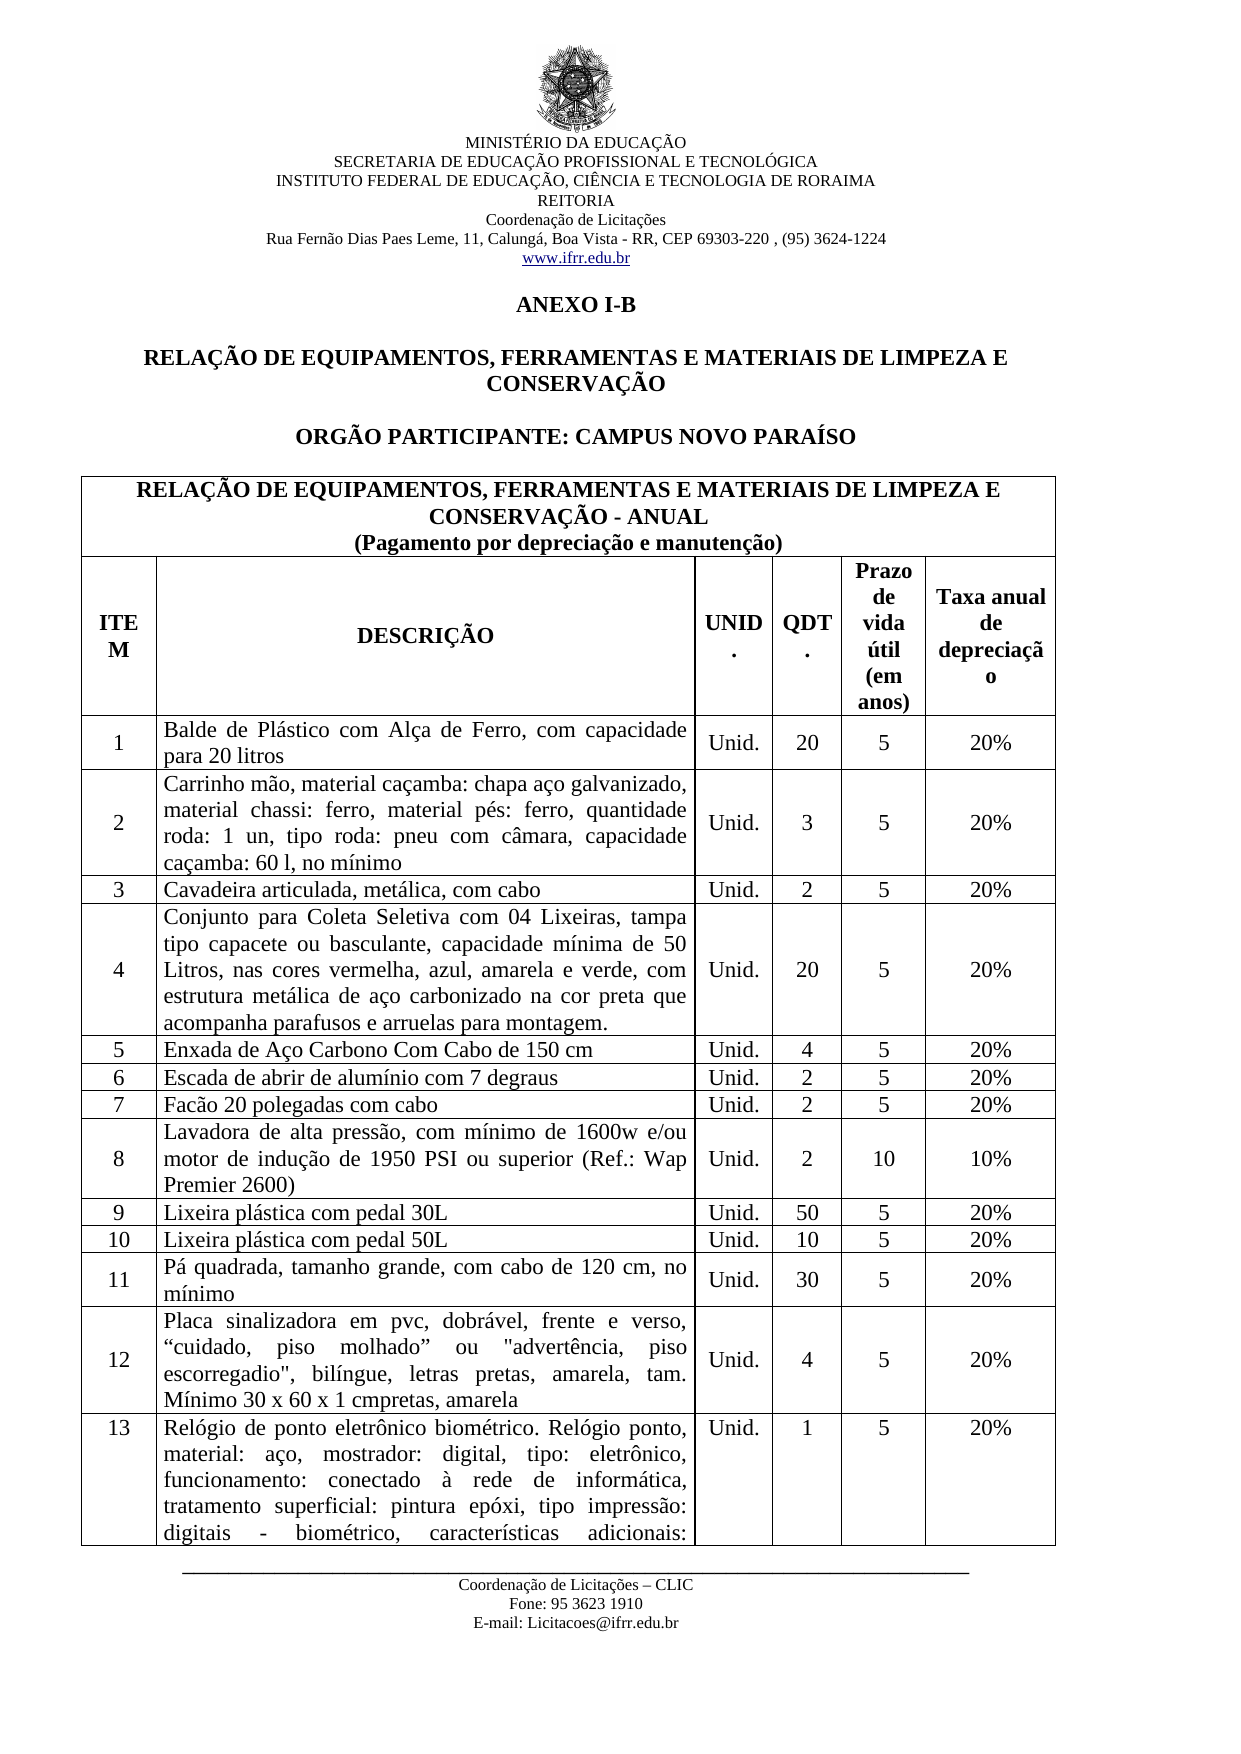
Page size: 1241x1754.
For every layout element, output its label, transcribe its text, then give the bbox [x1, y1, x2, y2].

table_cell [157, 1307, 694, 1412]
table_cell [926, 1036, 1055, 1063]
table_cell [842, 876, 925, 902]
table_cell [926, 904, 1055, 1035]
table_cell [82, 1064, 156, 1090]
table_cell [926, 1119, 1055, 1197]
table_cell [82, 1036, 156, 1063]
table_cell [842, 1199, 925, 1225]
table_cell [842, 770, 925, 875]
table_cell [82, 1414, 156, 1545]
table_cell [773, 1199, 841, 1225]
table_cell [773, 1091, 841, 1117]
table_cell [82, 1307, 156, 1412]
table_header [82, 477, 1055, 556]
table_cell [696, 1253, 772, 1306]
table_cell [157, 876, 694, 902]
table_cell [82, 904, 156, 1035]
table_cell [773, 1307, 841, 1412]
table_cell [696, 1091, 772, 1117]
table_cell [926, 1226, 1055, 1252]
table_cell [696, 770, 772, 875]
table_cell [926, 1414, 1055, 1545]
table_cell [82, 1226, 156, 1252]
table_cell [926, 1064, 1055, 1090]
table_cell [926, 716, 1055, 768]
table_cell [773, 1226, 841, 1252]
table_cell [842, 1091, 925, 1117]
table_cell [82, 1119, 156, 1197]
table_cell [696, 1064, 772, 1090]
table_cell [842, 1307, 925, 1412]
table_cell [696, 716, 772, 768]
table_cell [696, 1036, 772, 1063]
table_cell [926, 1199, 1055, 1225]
text ORGÃO PARTICIPANTE: CAMPUS NOVO PARAÍSO [89, 423, 1063, 449]
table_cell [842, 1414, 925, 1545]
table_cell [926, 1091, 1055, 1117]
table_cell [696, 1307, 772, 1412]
picture [536, 44, 616, 133]
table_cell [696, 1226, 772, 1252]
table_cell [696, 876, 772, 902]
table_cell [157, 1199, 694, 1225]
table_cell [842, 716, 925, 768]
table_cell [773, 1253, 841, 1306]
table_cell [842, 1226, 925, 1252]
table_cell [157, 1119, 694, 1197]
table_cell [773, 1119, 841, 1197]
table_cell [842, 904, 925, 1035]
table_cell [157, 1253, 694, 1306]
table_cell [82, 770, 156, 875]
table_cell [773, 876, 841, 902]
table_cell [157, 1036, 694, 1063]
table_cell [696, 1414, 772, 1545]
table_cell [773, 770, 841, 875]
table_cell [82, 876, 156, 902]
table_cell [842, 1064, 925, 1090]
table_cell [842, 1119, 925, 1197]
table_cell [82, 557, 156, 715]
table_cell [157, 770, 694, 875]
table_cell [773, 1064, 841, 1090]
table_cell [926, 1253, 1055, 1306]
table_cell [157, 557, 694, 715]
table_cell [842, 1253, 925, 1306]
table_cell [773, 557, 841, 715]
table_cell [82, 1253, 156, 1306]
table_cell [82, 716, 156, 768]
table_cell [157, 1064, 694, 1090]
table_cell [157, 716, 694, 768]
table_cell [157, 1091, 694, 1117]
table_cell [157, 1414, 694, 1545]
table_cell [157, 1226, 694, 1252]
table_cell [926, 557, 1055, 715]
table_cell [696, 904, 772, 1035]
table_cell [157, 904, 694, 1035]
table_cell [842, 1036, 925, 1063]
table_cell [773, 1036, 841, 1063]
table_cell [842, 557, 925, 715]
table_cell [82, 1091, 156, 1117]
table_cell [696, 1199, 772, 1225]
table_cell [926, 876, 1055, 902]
text RELAÇÃO DE EQUIPAMENTOS, FERRAMENTAS E MATERIAIS DE LIMPEZA E CONSERVAÇÃO [89, 344, 1063, 396]
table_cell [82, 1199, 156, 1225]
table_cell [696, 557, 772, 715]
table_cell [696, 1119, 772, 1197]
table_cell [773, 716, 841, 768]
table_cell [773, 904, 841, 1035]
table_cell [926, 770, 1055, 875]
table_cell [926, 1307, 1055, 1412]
text ANEXO I-B [89, 291, 1063, 317]
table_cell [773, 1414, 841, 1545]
